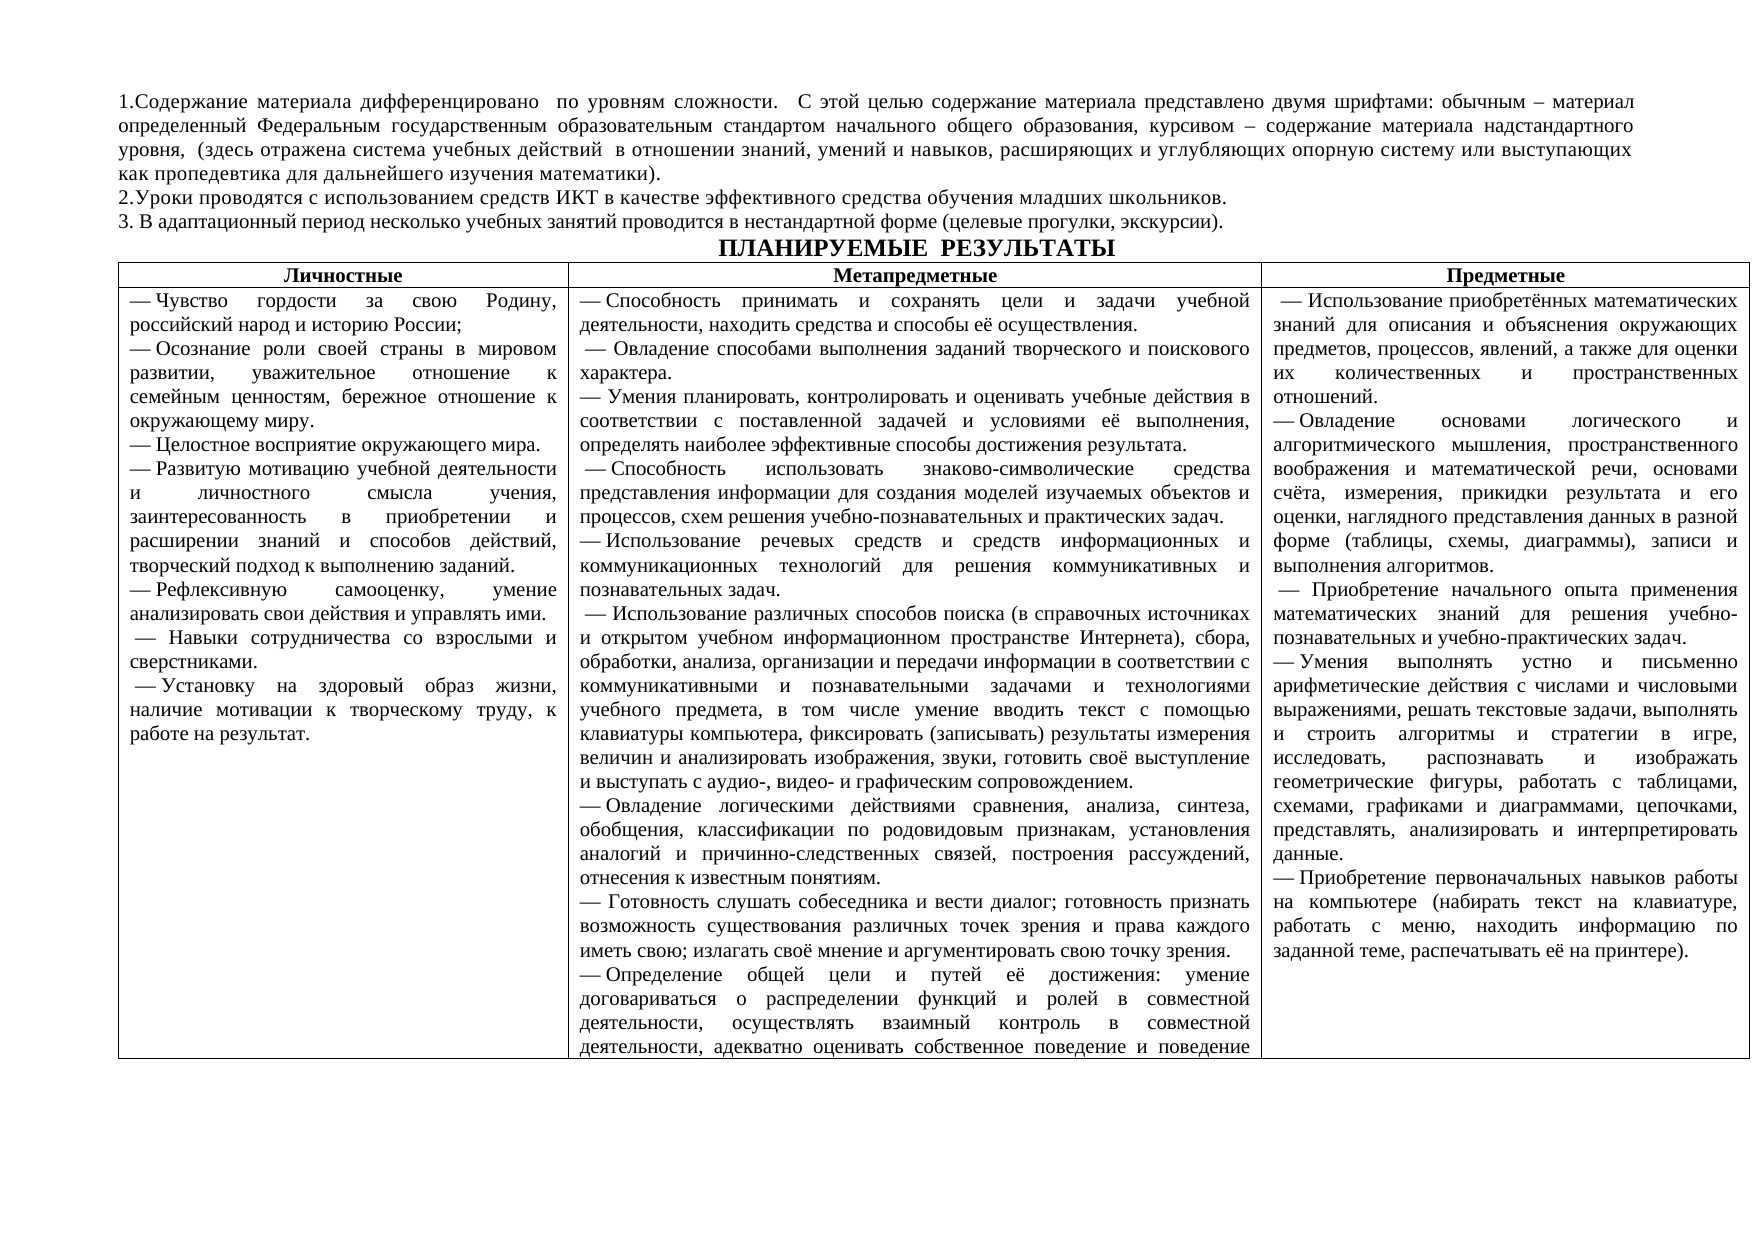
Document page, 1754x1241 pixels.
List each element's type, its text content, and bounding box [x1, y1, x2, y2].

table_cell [569, 288, 1261, 1058]
table_header Личностные [119, 263, 568, 287]
text ПЛАНИРУЕМЫЕ РЕЗУЛЬТАТЫ [118, 233, 1636, 262]
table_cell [1262, 288, 1749, 1058]
table_header Предметные [1262, 263, 1749, 287]
text 3. В адаптационный период несколько учебных занятий проводится в нестандартной форме (целевые прогулки, экскурсии). [118, 209, 1636, 233]
table_header Метапредметные [569, 263, 1261, 287]
text 2.Уроки проводятся с использованием средств ИКТ в качестве эффективного средства обучения младших школьников. [118, 185, 1636, 209]
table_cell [119, 288, 568, 1058]
text 1.Содержание материала дифференцировано по уровням сложности. С этой целью содержание материала представлено двумя шрифтами: обычным – материал определенный Федеральным государственным образовательным стандартом начального общего образования, курсивом – содержание материала надстандартного уровня, (здесь отражена система учебных действий в отношении знаний, умений и навыков, расширяющих и углубляющих опорную систему или выступающих как пропедевтика для дальнейшего изучения математики). [118, 88, 1636, 185]
